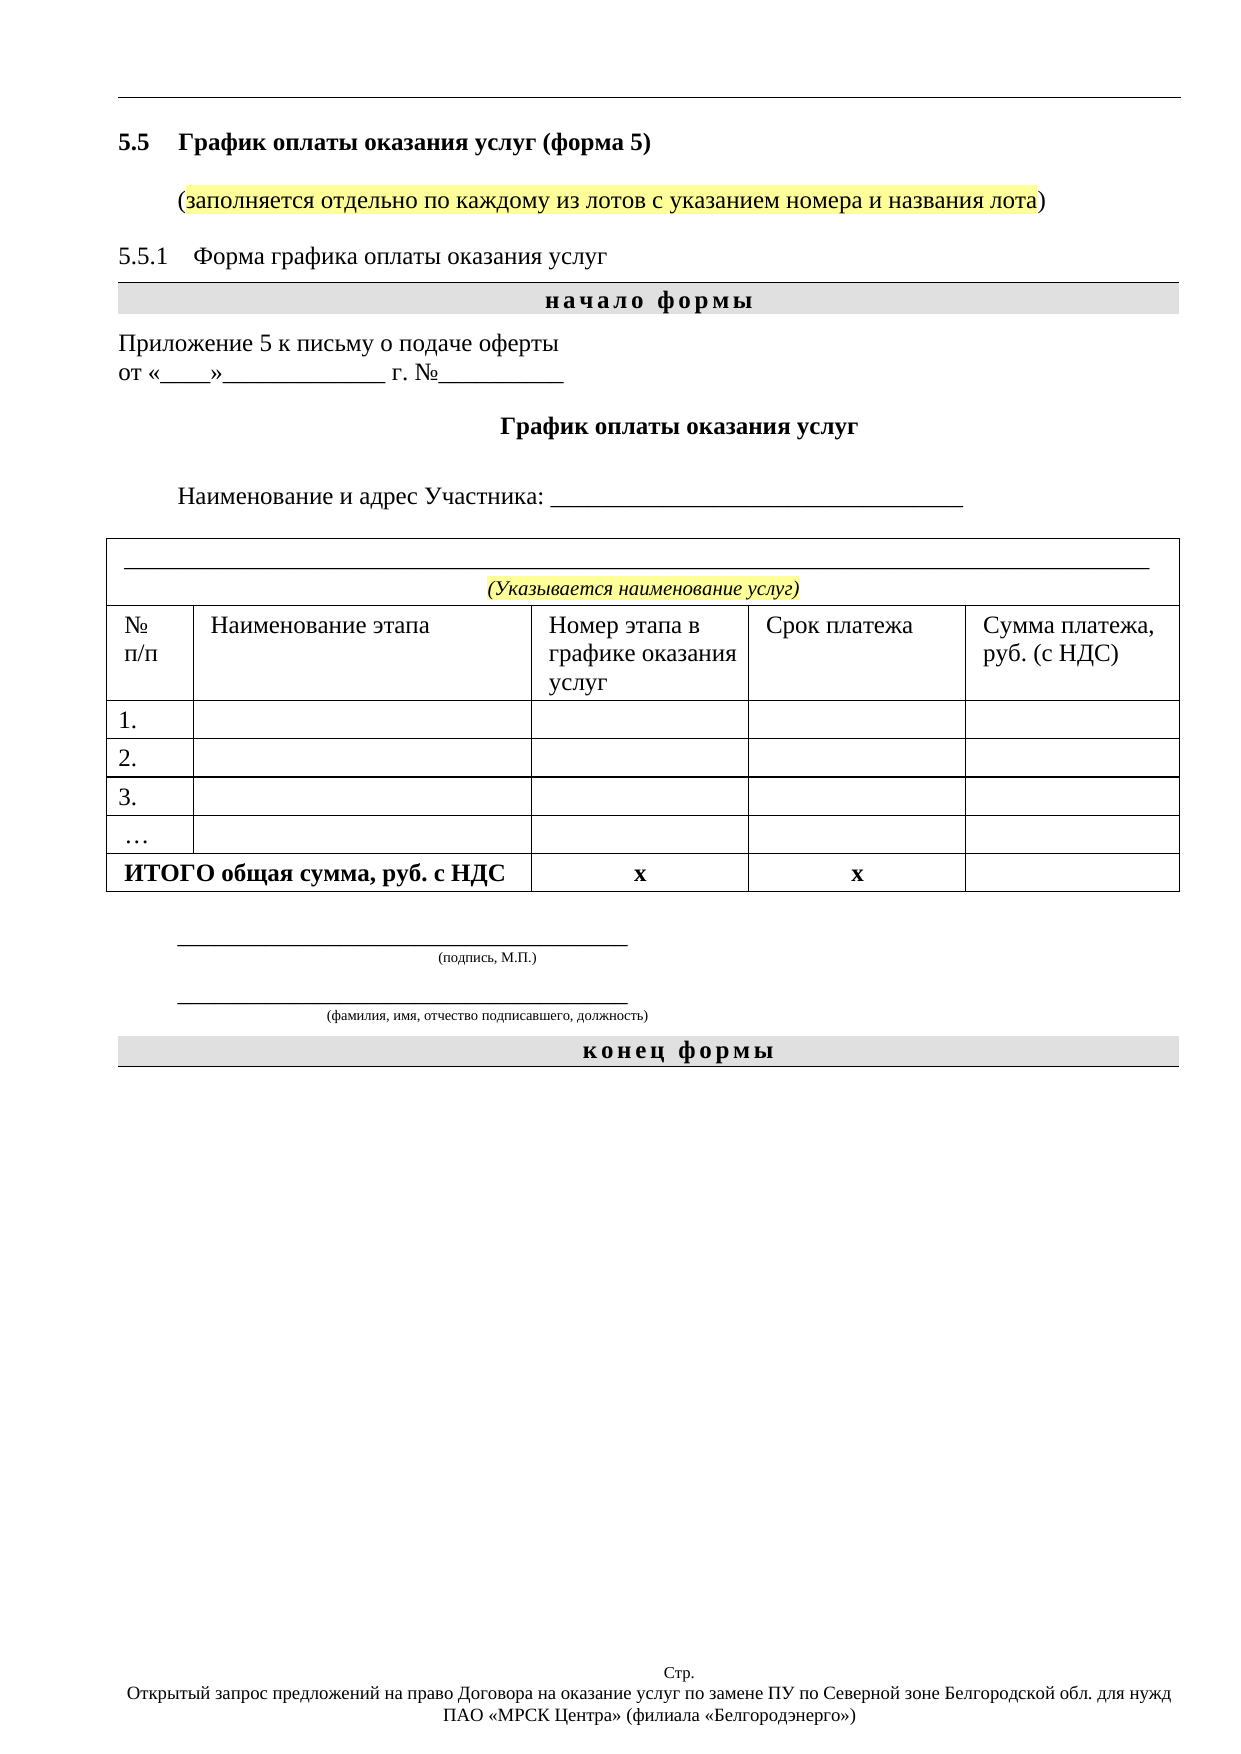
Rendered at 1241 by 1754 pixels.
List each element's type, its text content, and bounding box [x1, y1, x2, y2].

table_cell х [532, 854, 748, 891]
table_cell Срок платежа [749, 606, 965, 700]
text График оплаты оказания услуг [118, 411, 1181, 439]
table_cell [194, 816, 531, 853]
table_cell [966, 701, 1179, 738]
text конец формы [118, 1036, 1179, 1066]
table_cell [532, 778, 748, 814]
table_cell [749, 739, 965, 776]
table_cell [966, 816, 1179, 853]
text Наименование и адрес Участника: _________________________________ [118, 481, 1181, 509]
table_cell [194, 701, 531, 738]
table_cell [107, 701, 193, 738]
subtitle График оплаты оказания услуг (форма 5) [118, 127, 1181, 156]
table_cell Наименование этапа [194, 606, 531, 700]
table_cell [749, 816, 965, 853]
text (подпись, М.П.) [118, 949, 797, 978]
table_cell [749, 778, 965, 814]
text Приложение 5 к письму о подаче оферты от «____»_____________ г. №__________ [118, 328, 1181, 386]
table_cell [966, 854, 1179, 891]
text (фамилия, имя, отчество подписавшего, должность) [118, 1007, 797, 1036]
table_cell [532, 816, 748, 853]
table_cell [107, 739, 193, 776]
table_cell Номер этапа в графике оказания услуг [532, 606, 748, 700]
text ____________________________________ [118, 978, 1181, 1007]
subtitle Форма графика оплаты оказания услуг [118, 241, 1181, 269]
table_cell № п/п [107, 606, 193, 700]
table_cell [194, 778, 531, 814]
table_cell х [749, 854, 965, 891]
table_cell Сумма платежа, руб. (с НДС) [966, 606, 1179, 700]
table_cell [194, 739, 531, 776]
text ____________________________________ [118, 921, 1181, 949]
table_cell [532, 701, 748, 738]
table_header __________________________________________________________________________________ (Указывается наименование услуг) [107, 539, 1179, 604]
table_cell … [107, 816, 193, 853]
table_cell [107, 778, 193, 814]
table_cell [966, 778, 1179, 814]
table_cell [532, 739, 748, 776]
table_cell ИТОГО общая сумма, руб. с НДС [107, 854, 531, 891]
text начало формы [118, 283, 1179, 314]
table_cell [966, 739, 1179, 776]
table_cell [749, 701, 965, 738]
